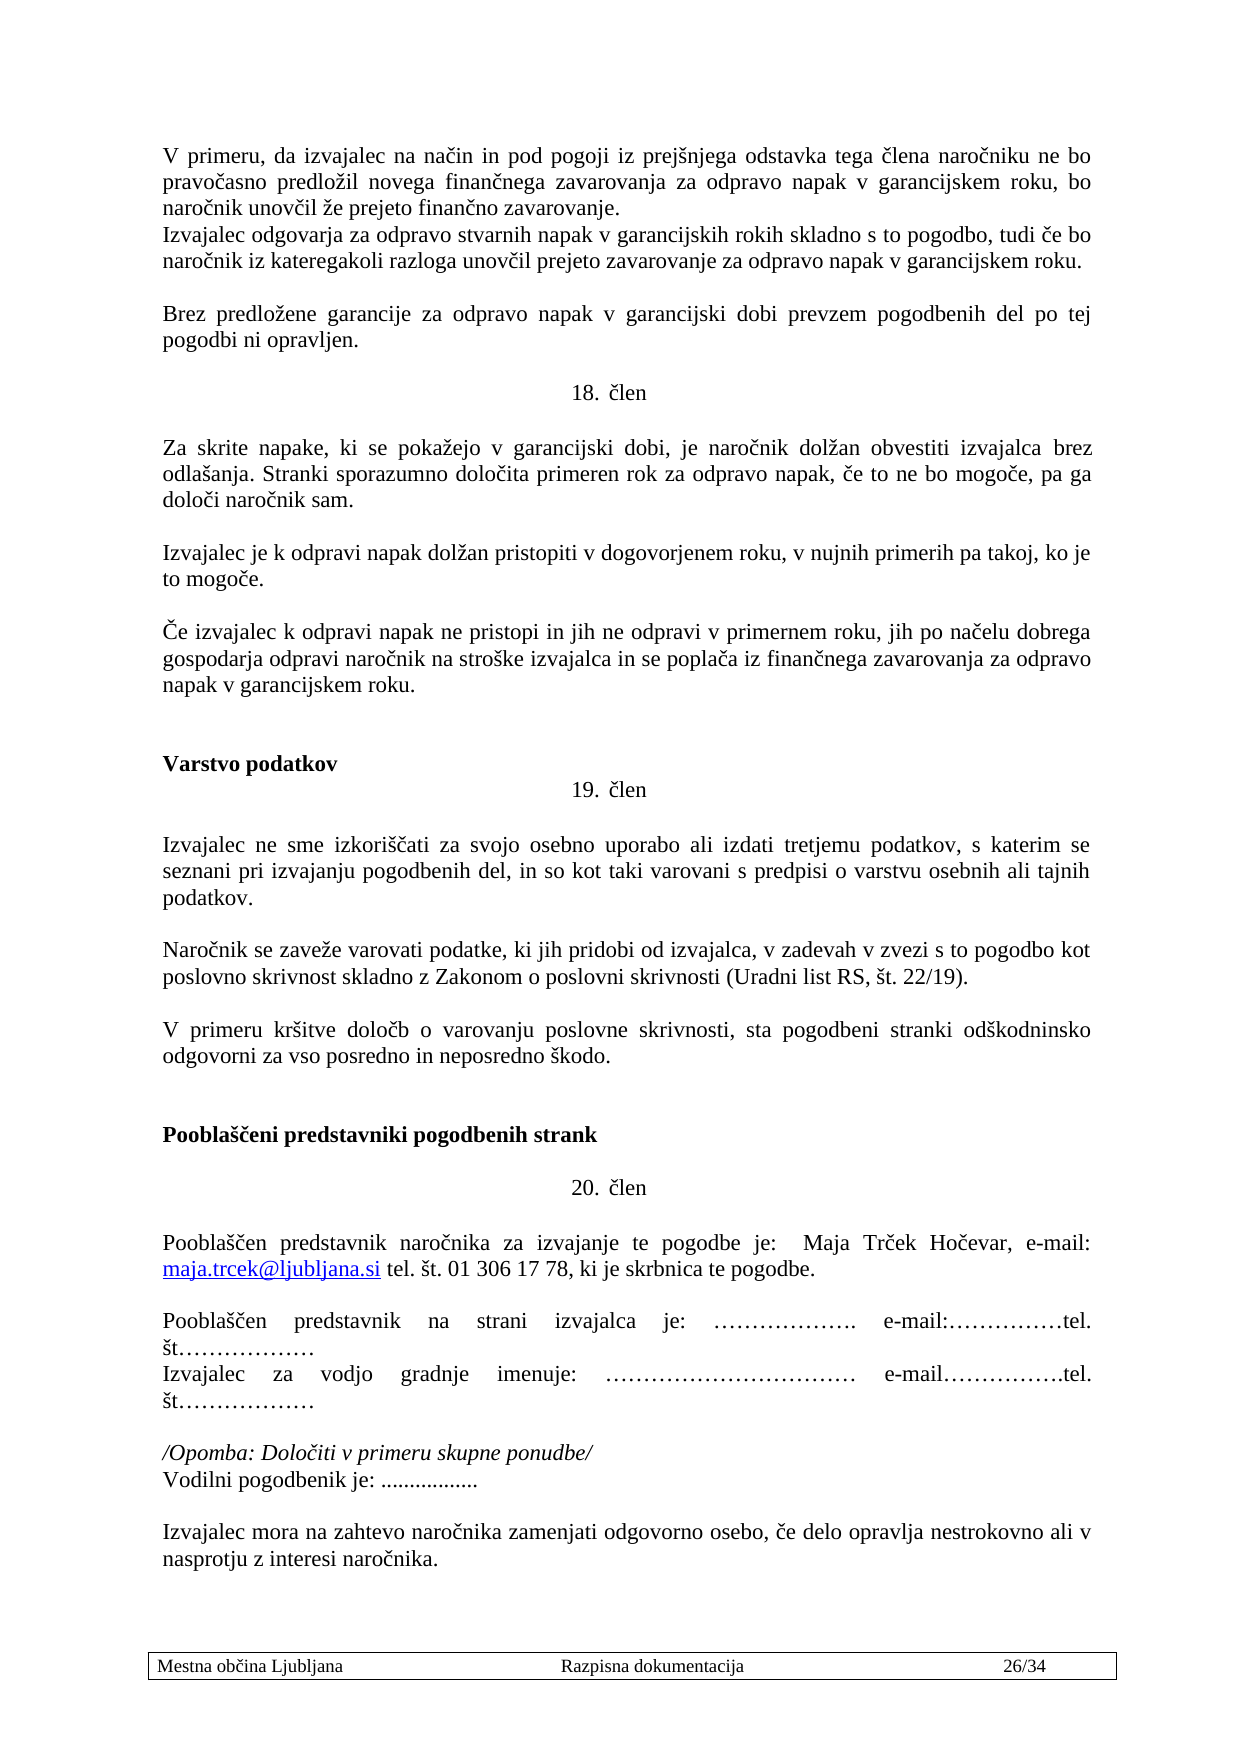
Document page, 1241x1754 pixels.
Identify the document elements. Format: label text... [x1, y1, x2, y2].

text Izvajalec mora na zahtevo naročnika zamenjati odgovorno osebo, če delo opravlja nestrokovno ali v nasprotju z interesi naročnika. [162, 1518, 1093, 1571]
text Izvajalec je k odpravi napak dolžan pristopiti v dogovorjenem roku, v nujnih primerih pa takoj, ko je to mogoče. [162, 539, 1093, 592]
list člen [125, 379, 1093, 405]
text Pooblaščen predstavnik naročnika za izvajanje te pogodbe je: Maja Trček Hočevar, e-mail: maja.trcek@ljubljana.si tel. št. 01 306 17 78, ki je skrbnica te pogodbe. [162, 1228, 1093, 1281]
text Naročnik se zaveže varovati podatke, ki jih pridobi od izvajalca, v zadevah v zvezi s to pogodbo kot poslovno skrivnost skladno z Zakonom o poslovni skrivnosti (Uradni list RS, št. 22/19). [162, 937, 1093, 989]
text V primeru kršitve določb o varovanju poslovne skrivnosti, sta pogodbeni stranki odškodninsko odgovorni za vso posredno in neposredno škodo. [162, 1016, 1093, 1068]
text Varstvo podatkov [162, 750, 1093, 776]
text Če izvajalec k odpravi napak ne pristopi in jih ne odpravi v primernem roku, jih po načelu dobrega gospodarja odpravi naročnik na stroške izvajalca in se poplača iz finančnega zavarovanja za odpravo napak v garancijskem roku. [162, 618, 1093, 697]
text Pooblaščeni predstavniki pogodbenih strank [162, 1121, 1093, 1147]
text Za skrite napake, ki se pokažejo v garancijski dobi, je naročnik dolžan obvestiti izvajalca brez odlašanja. Stranki sporazumno določita primeren rok za odpravo napak, če to ne bo mogoče, pa ga določi naročnik sam. [162, 434, 1093, 513]
list člen [125, 1174, 1093, 1200]
text Pooblaščen predstavnik na strani izvajalca je: ………………. e-mail:……………tel. št……………… [162, 1308, 1093, 1360]
text /Opomba: Določiti v primeru skupne ponudbe/ [162, 1439, 1093, 1466]
text Brez predložene garancije za odpravo napak v garancijski dobi prevzem pogodbenih del po tej pogodbi ni opravljen. [162, 300, 1093, 353]
text Izvajalec za vodjo gradnje imenuje: …………………………… e-mail…………….tel. št……………… [162, 1360, 1093, 1413]
list V primeru, da izvajalec na način in pod pogoji iz prejšnjega odstavka tega člena naročniku ne bo pravočasno predložil novega finančnega zavarovanja za odpravo napak v garancijskem roku, bo naročnik unovčil že prejeto finančno zavarovanje. [162, 142, 1093, 221]
list člen [125, 776, 1093, 803]
text Vodilni pogodbenik je: ................. [162, 1466, 1093, 1492]
list Izvajalec odgovarja za odpravo stvarnih napak v garancijskih rokih skladno s to pogodbo, tudi če bo naročnik iz kateregakoli razloga unovčil prejeto zavarovanje za odpravo napak v garancijskem roku. [162, 221, 1093, 273]
text Izvajalec ne sme izkoriščati za svojo osebno uporabo ali izdati tretjemu podatkov, s katerim se seznani pri izvajanju pogodbenih del, in so kot taki varovani s predpisi o varstvu osebnih ali tajnih podatkov. [162, 831, 1093, 910]
